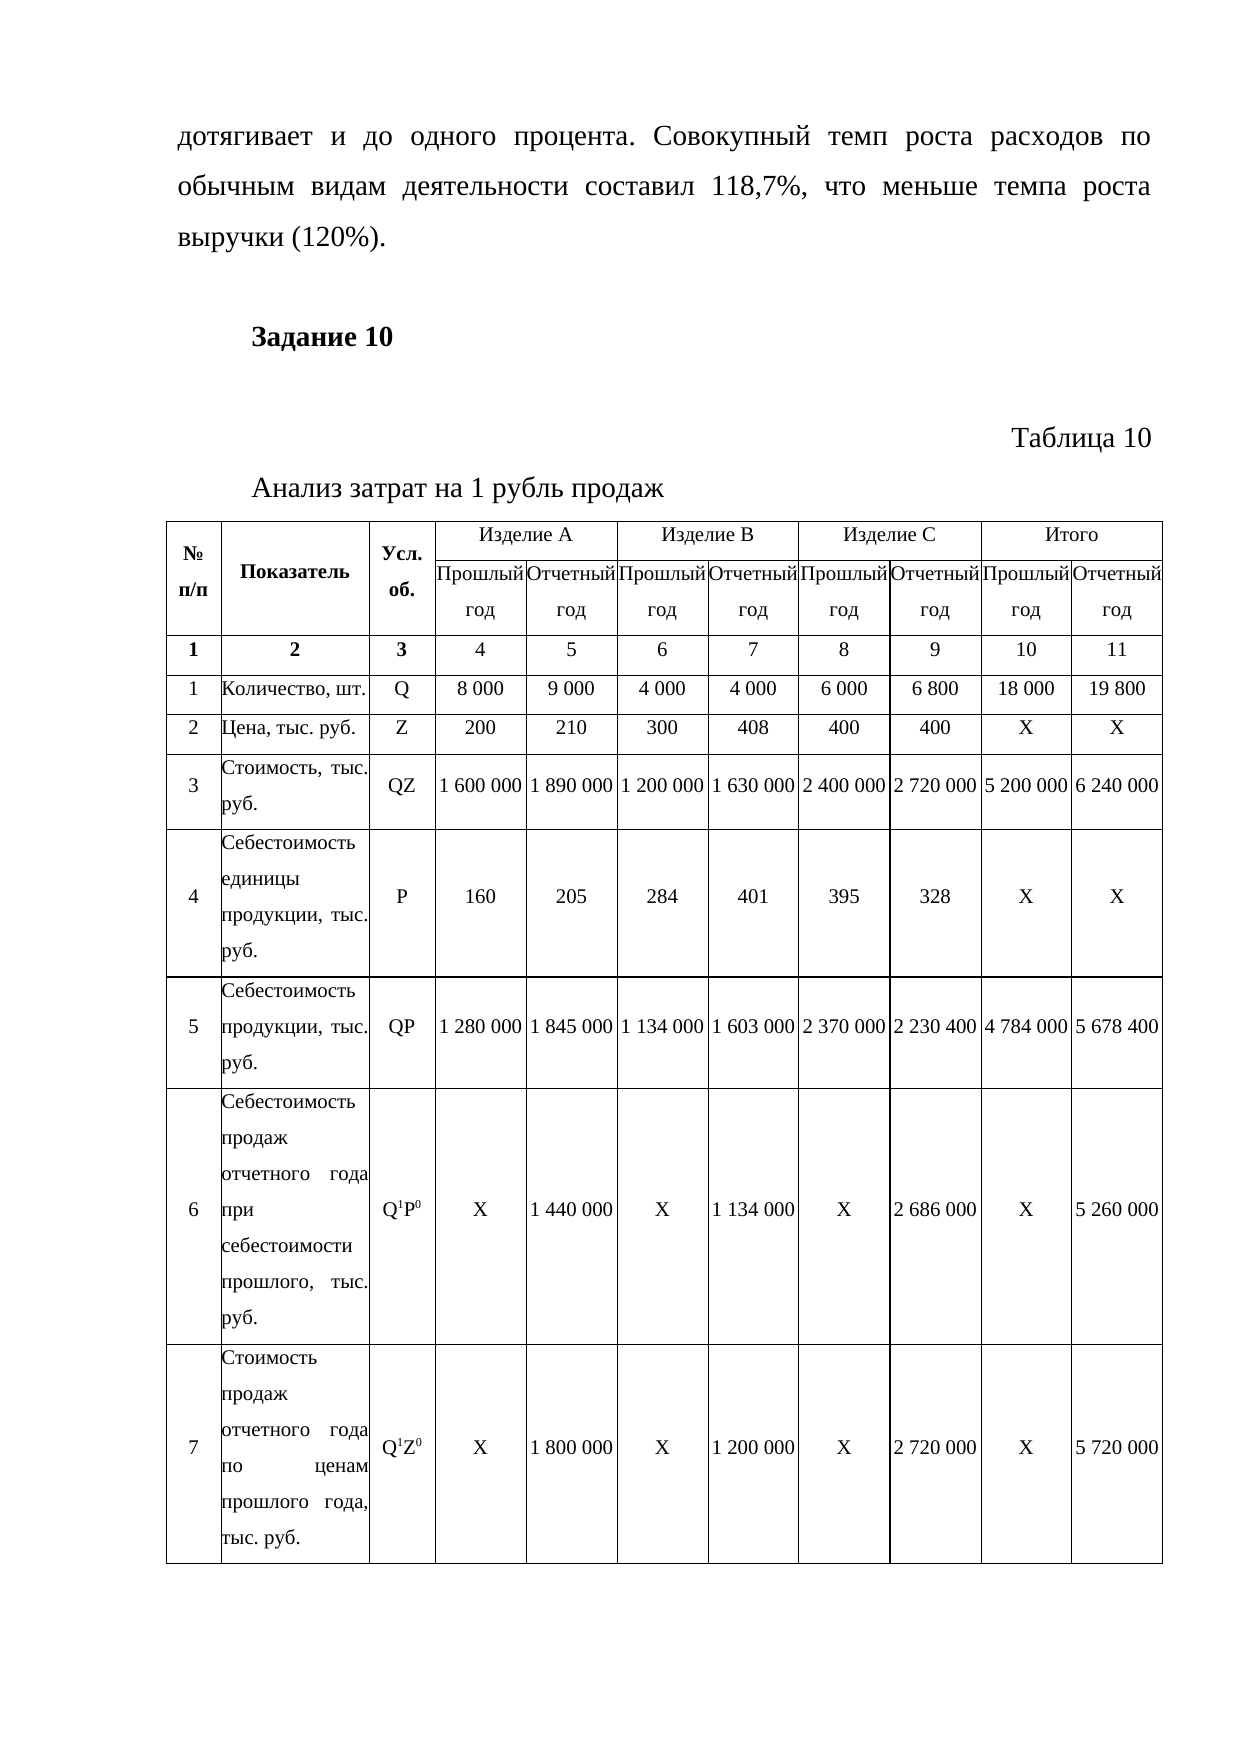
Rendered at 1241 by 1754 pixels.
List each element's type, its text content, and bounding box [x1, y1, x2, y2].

table_cell 1 200 000 [709, 1345, 798, 1563]
table_cell 18 000 [982, 676, 1071, 714]
table_cell Х [1072, 830, 1162, 976]
table_cell 210 [527, 715, 617, 753]
table_cell 395 [799, 830, 889, 976]
table_cell 5 200 000 [982, 755, 1071, 829]
table_cell 1 630 000 [709, 755, 798, 829]
table_cell 160 [436, 830, 526, 976]
subtitle Задание 10 [177, 319, 1152, 353]
table_cell 11 [1072, 636, 1162, 675]
table_cell 2 720 000 [891, 755, 981, 829]
table_cell 4 000 [618, 676, 708, 714]
table_cell 9 [891, 636, 981, 675]
table_cell Х [799, 1089, 889, 1343]
table_cell 7 [709, 636, 798, 675]
table_cell Отчетный год [709, 561, 798, 635]
table_cell Х [982, 715, 1071, 753]
table_cell Отчетный год [891, 561, 981, 635]
table_cell Q1P0 [370, 1089, 435, 1343]
table_cell 328 [891, 830, 981, 976]
table_cell 19 800 [1072, 676, 1162, 714]
table_cell Х [982, 1089, 1071, 1343]
table_cell 2 [222, 636, 369, 675]
table_header Изделие В [618, 522, 798, 560]
table_cell 4 [436, 636, 526, 675]
table_cell Количество, шт. [222, 676, 369, 714]
table_cell Прошлый год [982, 561, 1071, 635]
table_cell Себестоимость продаж отчетного года при себестоимости прошлого, тыс. руб. [222, 1089, 369, 1343]
table_cell Отчетный год [527, 561, 617, 635]
table_cell 4 784 000 [982, 978, 1071, 1088]
table_cell 1 [167, 636, 221, 675]
table_cell 4 [167, 830, 221, 976]
table_cell 2 400 000 [799, 755, 889, 829]
table_cell Прошлый год [436, 561, 526, 635]
table_cell 400 [891, 715, 981, 753]
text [177, 118, 1152, 252]
table_cell 284 [618, 830, 708, 976]
table_header Изделие А [436, 522, 617, 560]
table_cell Себестоимость единицы продукции, тыс. руб. [222, 830, 369, 976]
text Анализ затрат на 1 рубль продаж [177, 470, 1152, 504]
list Таблица 10 [177, 420, 1152, 453]
table_cell 1 800 000 [527, 1345, 617, 1563]
table_cell 1 603 000 [709, 978, 798, 1088]
table_cell 401 [709, 830, 798, 976]
table_cell 1 200 000 [618, 755, 708, 829]
table_cell 2 370 000 [799, 978, 889, 1088]
table_cell Стоимость продаж отчетного года по ценам прошлого года, тыс. руб. [222, 1345, 369, 1563]
table_cell 8 000 [436, 676, 526, 714]
table_cell 400 [799, 715, 889, 753]
table_cell Х [436, 1089, 526, 1343]
table_cell 1 134 000 [618, 978, 708, 1088]
table_cell Х [799, 1345, 889, 1563]
table_cell Х [436, 1345, 526, 1563]
table_cell Х [1072, 715, 1162, 753]
table_cell Цена, тыс. руб. [222, 715, 369, 753]
table_cell 5 720 000 [1072, 1345, 1162, 1563]
table_cell 1 600 000 [436, 755, 526, 829]
table_cell Стоимость, тыс. руб. [222, 755, 369, 829]
table_cell 6 000 [799, 676, 889, 714]
table_cell 6 [618, 636, 708, 675]
table_cell Z [370, 715, 435, 753]
table_cell Х [618, 1089, 708, 1343]
table_cell 5 260 000 [1072, 1089, 1162, 1343]
table_cell 6 [167, 1089, 221, 1343]
table_cell 3 [370, 636, 435, 675]
table_cell QZ [370, 755, 435, 829]
table_cell 1 280 000 [436, 978, 526, 1088]
table_cell Q [370, 676, 435, 714]
table_cell 408 [709, 715, 798, 753]
table_cell Прошлый год [618, 561, 708, 635]
table_cell 2 230 400 [891, 978, 981, 1088]
table_cell 2 720 000 [891, 1345, 981, 1563]
table_cell 3 [167, 755, 221, 829]
table_cell 1 890 000 [527, 755, 617, 829]
table_cell Х [982, 830, 1071, 976]
table_cell QР [370, 978, 435, 1088]
table_cell 300 [618, 715, 708, 753]
table_cell 1 [167, 676, 221, 714]
table_cell 8 [799, 636, 889, 675]
table_header № п/п [167, 522, 221, 635]
table_cell 1 440 000 [527, 1089, 617, 1343]
table_cell 200 [436, 715, 526, 753]
table_cell 5 [167, 978, 221, 1088]
table_cell 5 [527, 636, 617, 675]
table_cell 5 678 400 [1072, 978, 1162, 1088]
table_cell 4 000 [709, 676, 798, 714]
table_cell 1 134 000 [709, 1089, 798, 1343]
table_cell 1 845 000 [527, 978, 617, 1088]
table_cell 6 800 [891, 676, 981, 714]
table_header Показатель [222, 522, 369, 635]
table_cell 7 [167, 1345, 221, 1563]
table_cell 2 [167, 715, 221, 753]
table_cell Х [982, 1345, 1071, 1563]
table_cell 205 [527, 830, 617, 976]
table_cell 6 240 000 [1072, 755, 1162, 829]
table_cell Р [370, 830, 435, 976]
table_header Изделие С [799, 522, 981, 560]
table_header Усл. об. [370, 522, 435, 635]
table_cell 2 686 000 [891, 1089, 981, 1343]
table_cell Отчетный год [1072, 561, 1162, 635]
table_cell 9 000 [527, 676, 617, 714]
table_cell Х [618, 1345, 708, 1563]
table_cell Прошлый год [799, 561, 889, 635]
table_cell 10 [982, 636, 1071, 675]
table_header Итого [982, 522, 1162, 560]
table_cell Себестоимость продукции, тыс. руб. [222, 978, 369, 1088]
table_cell Q1Z0 [370, 1345, 435, 1563]
